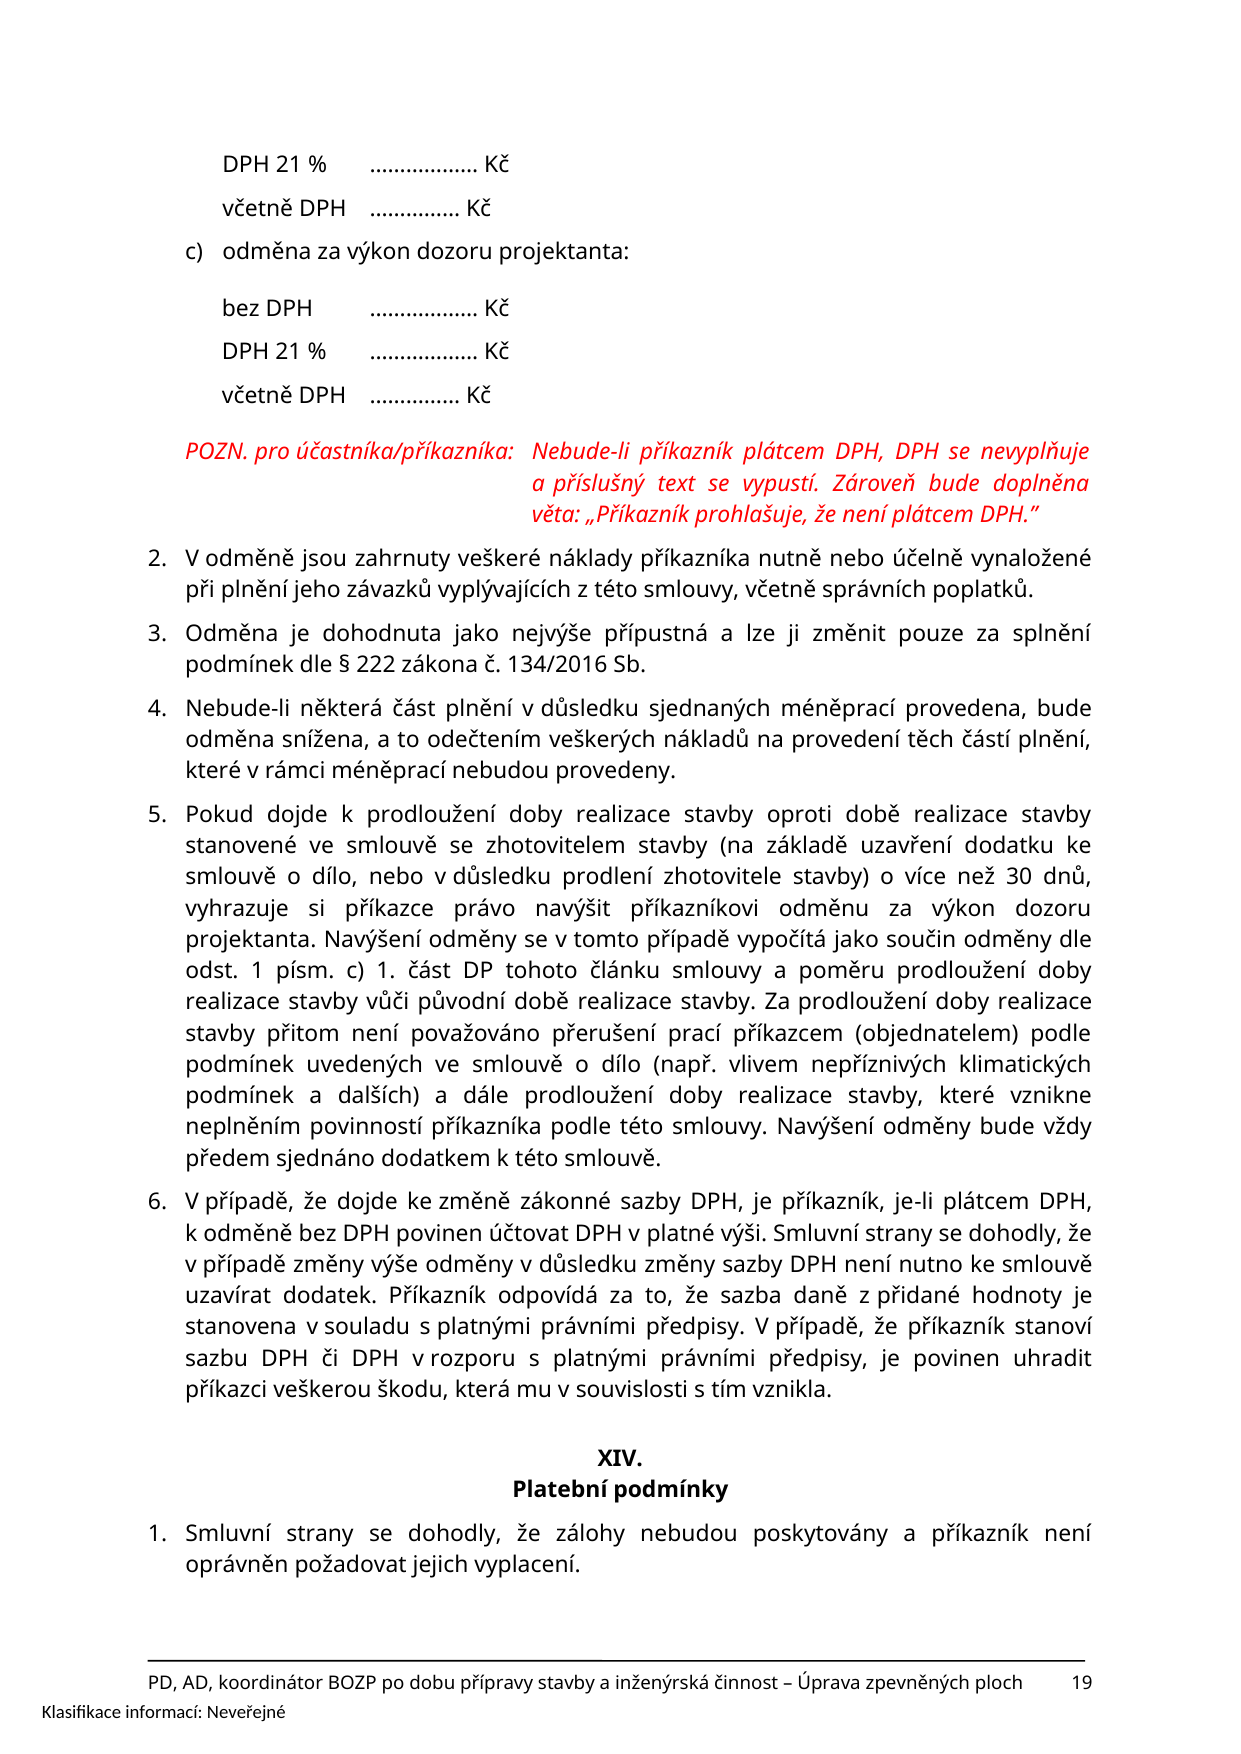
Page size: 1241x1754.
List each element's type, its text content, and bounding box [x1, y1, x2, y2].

text bez DPH ……………… Kč [222, 291, 1092, 323]
text XIV. Platební podmínky [148, 1441, 1092, 1504]
text DPH 21 % ……………… Kč [222, 148, 1092, 179]
text DPH 21 % ……………… Kč [222, 335, 1092, 366]
list Smluvní strany se dohodly, že zálohy nebudou poskytovány a příkazník není oprávněn požadovat jejich vyplacení. [148, 1516, 1092, 1579]
list V odměně jsou zahrnuty veškeré náklady příkazníka nutně nebo účelně vynaložené při plnění jeho závazků vyplývajících z této smlouvy, včetně správních poplatků. [148, 541, 1092, 604]
list Nebude-li některá část plnění v důsledku sjednaných méněprací provedena, bude odměna snížena, a to odečtením veškerých nákladů na provedení těch částí plnění, které v rámci méněprací nebudou provedeny. [148, 691, 1092, 785]
list V případě, že dojde ke změně zákonné sazby DPH, je příkazník, je-li plátcem DPH, k odměně bez DPH povinen účtovat DPH v platné výši. Smluvní strany se dohodly, že v případě změny výše odměny v důsledku změny sazby DPH není nutno ke smlouvě uzavírat dodatek. Příkazník odpovídá za to, že sazba daně z přidané hodnoty je stanovena v souladu s platnými právními předpisy. V případě, že příkazník stanoví sazbu DPH či DPH v rozporu s platnými právními předpisy, je povinen uhradit příkazci veškerou škodu, která mu v souvislosti s tím vznikla. [148, 1185, 1092, 1404]
list Pokud dojde k prodloužení doby realizace stavby oproti době realizace stavby stanovené ve smlouvě se zhotovitelem stavby (na základě uzavření dodatku ke smlouvě o dílo, nebo v důsledku prodlení zhotovitele stavby) o více než 30 dnů, vyhrazuje si příkazce právo navýšit příkazníkovi odměnu za výkon dozoru projektanta. Navýšení odměny se v tomto případě vypočítá jako součin odměny dle odst. 1 písm. c) 1. část DP tohoto článku smlouvy a poměru prodloužení doby realizace stavby vůči původní době realizace stavby. Za prodloužení doby realizace stavby přitom není považováno přerušení prací příkazcem (objednatelem) podle podmínek uvedených ve smlouvě o dílo (např. vlivem nepříznivých klimatických podmínek a dalších) a dále prodloužení doby realizace stavby, které vznikne neplněním povinností příkazníka podle této smlouvy. Navýšení odměny bude vždy předem sjednáno dodatkem k této smlouvě. [148, 798, 1092, 1173]
list Odměna je dohodnuta jako nejvýše přípustná a lze ji změnit pouze za splnění podmínek dle § 222 zákona č. 134/2016 Sb. [148, 616, 1092, 679]
text POZN. pro účastníka/příkazníka: Nebude-li příkazník plátcem DPH, DPH se nevyplňuje a příslušný text se vypustí. Zároveň bude doplněna věta: „Příkazník prohlašuje, že není plátcem DPH.” [185, 435, 1092, 529]
list odměna za výkon dozoru projektanta: [185, 235, 1092, 266]
text včetně DPH …………… Kč [222, 191, 1092, 223]
text včetně DPH …………… Kč [222, 379, 1092, 410]
